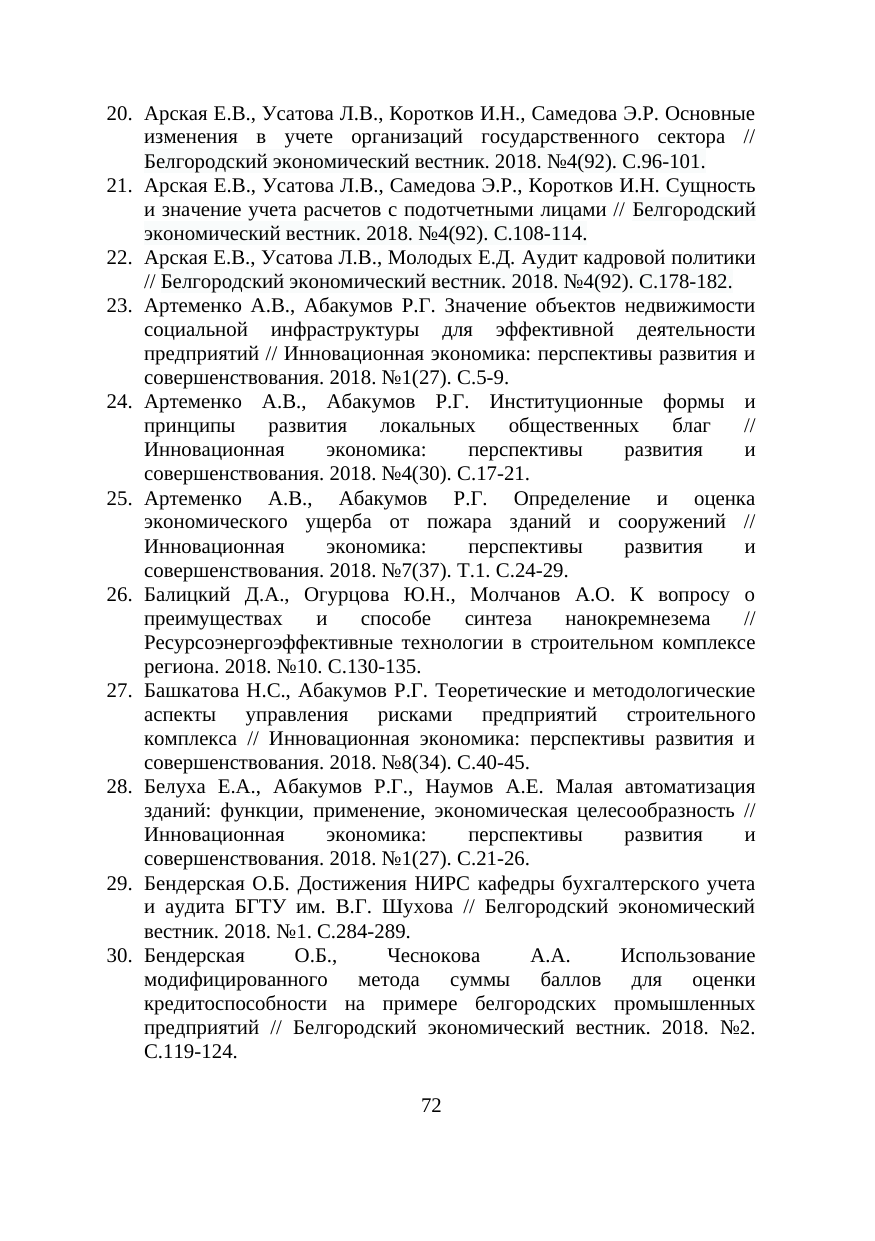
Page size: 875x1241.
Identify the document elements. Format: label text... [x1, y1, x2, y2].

list Башкатова Н.С., Абакумов Р.Г. Теоретические и методологические аспекты управления рисками предприятий строительного комплекса // Инновационная экономика: перспективы развития и совершенствования. 2018. №8(34). С.40-45. [106, 678, 756, 774]
list Белуха Е.А., Абакумов Р.Г., Наумов А.Е. Малая автоматизация зданий: функции, применение, экономическая целесообразность // Инновационная экономика: перспективы развития и совершенствования. 2018. №1(27). С.21-26. [106, 774, 756, 870]
list Бендерская О.Б. Достижения НИРС кафедры бухгалтерского учета и аудита БГТУ им. В.Г. Шухова // Белгородский экономический вестник. 2018. №1. С.284-289. [106, 870, 756, 943]
list Артеменко А.В., Абакумов Р.Г. Определение и оценка экономического ущерба от пожара зданий и сооружений // Инновационная экономика: перспективы развития и совершенствования. 2018. №7(37). Т.1. С.24-29. [106, 485, 756, 582]
list Арская Е.В., Усатова Л.В., Самедова Э.Р., Коротков И.Н. Сущность и значение учета расчетов с подотчетными лицами // Белгородский экономический вестник. 2018. №4(92). С.108-114. [106, 173, 756, 245]
list Артеменко А.В., Абакумов Р.Г. Значение объектов недвижимости социальной инфраструктуры для эффективной деятельности предприятий // Инновационная экономика: перспективы развития и совершенствования. 2018. №1(27). С.5-9. [106, 293, 756, 389]
list Артеменко А.В., Абакумов Р.Г. Институционные формы и принципы развития локальных общественных благ // Инновационная экономика: перспективы развития и совершенствования. 2018. №4(30). С.17-21. [106, 389, 756, 485]
list Балицкий Д.А., Огурцова Ю.Н., Молчанов А.О. К вопросу о преимуществах и способе синтеза нанокремнезема // Ресурсоэнергоэффективные технологии в строительном комплексе региона. 2018. №10. C.130-135. [106, 582, 756, 678]
list Арская Е.В., Усатова Л.В., Коротков И.Н., Самедова Э.Р. Основные изменения в учете организаций государственного сектора // Белгородский экономический вестник. 2018. №4(92). С.96-101. [106, 100, 756, 173]
list Бендерская О.Б., Чеснокова А.А. Использование модифицированного метода суммы баллов для оценки кредитоспособности на примере белгородских промышленных предприятий // Белгородский экономический вестник. 2018. №2. С.119-124. [106, 943, 756, 1063]
list Арская Е.В., Усатова Л.В., Молодых Е.Д. Аудит кадровой политики // Белгородский экономический вестник. 2018. №4(92). С.178-182. [106, 245, 756, 293]
